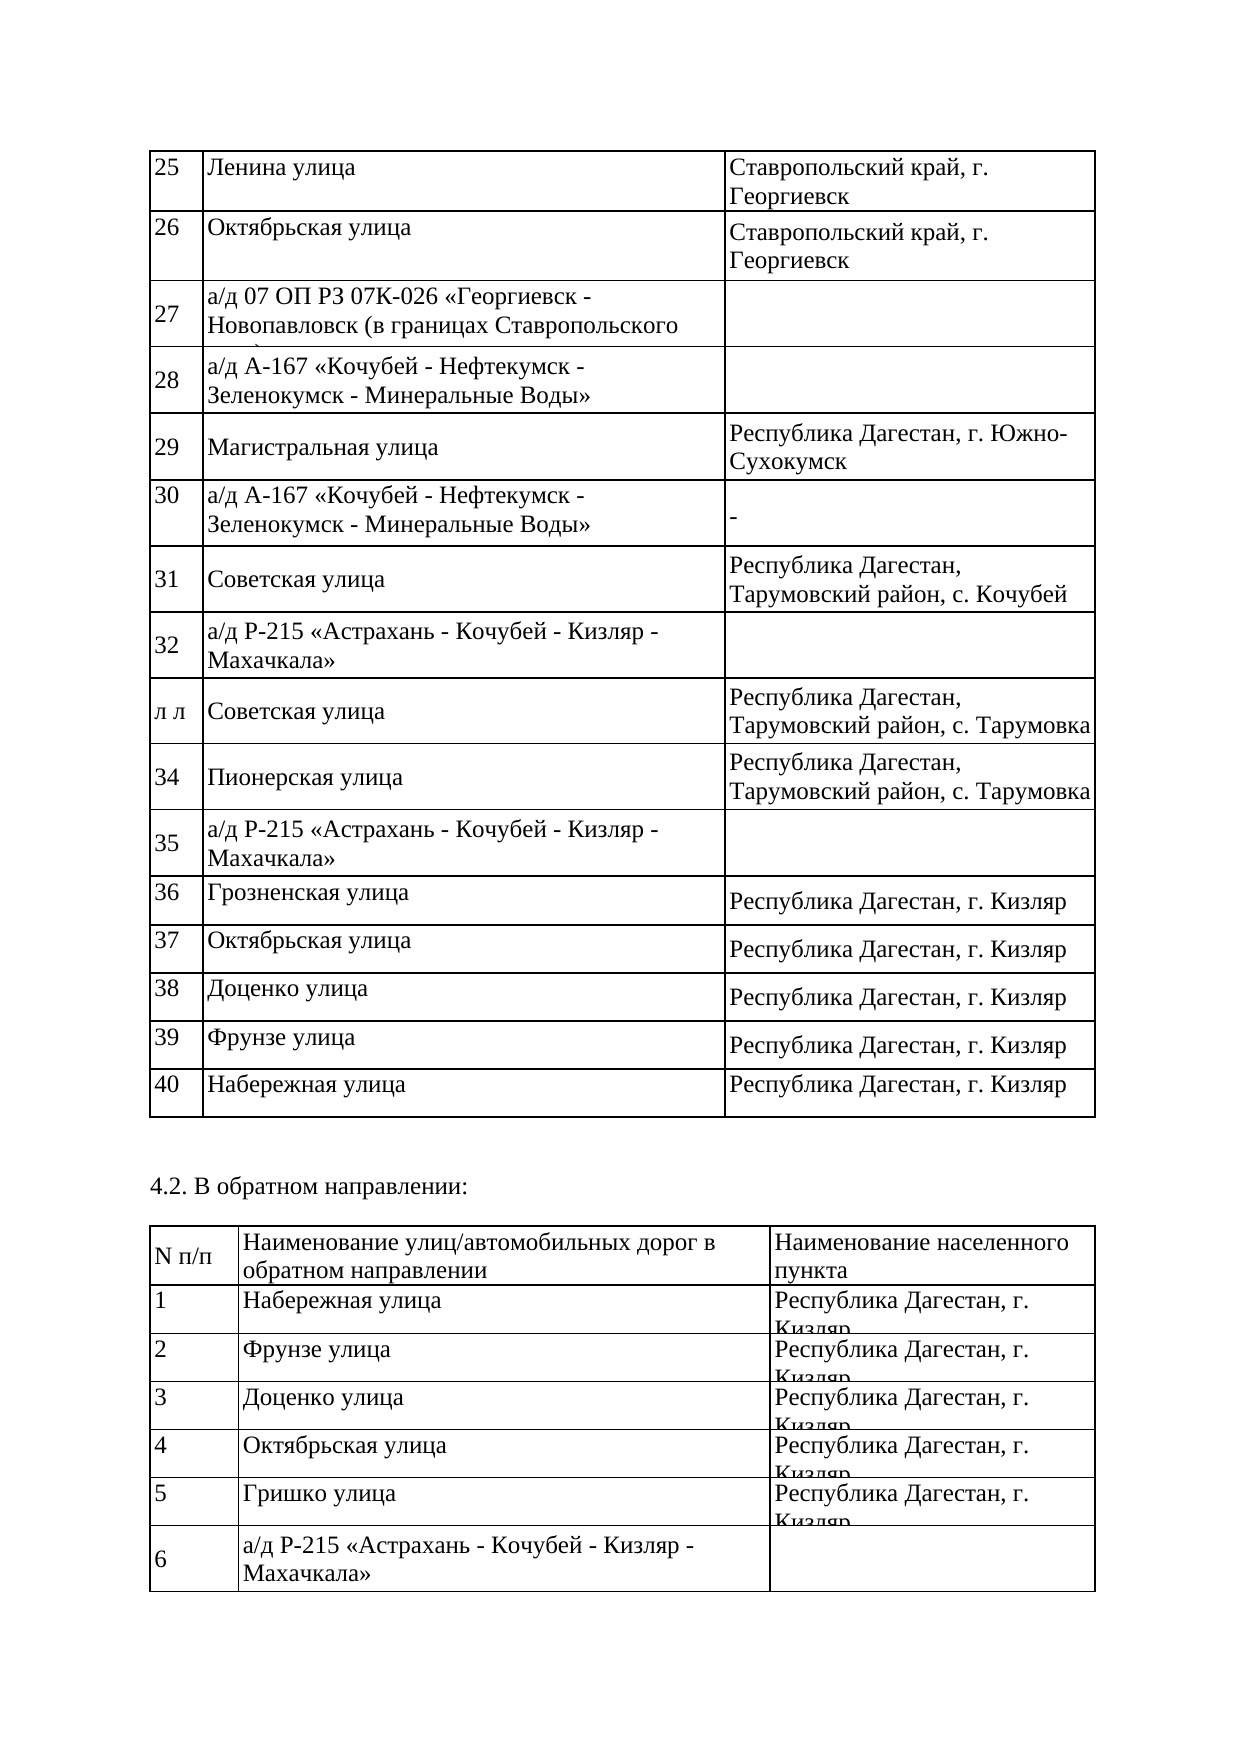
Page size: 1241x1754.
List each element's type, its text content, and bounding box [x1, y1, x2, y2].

table_cell Гришко улица [239, 1478, 769, 1525]
table_cell 29 [151, 414, 202, 479]
table_cell Республика Дагестан, г. Кизляр [726, 1022, 1094, 1068]
table_cell Фрунзе улица [204, 1022, 724, 1068]
table_cell Октябрьская улица [204, 212, 724, 279]
table_cell Набережная улица [204, 1070, 724, 1116]
table_cell 30 [151, 481, 202, 545]
table_cell Магистральная улица [204, 414, 724, 479]
table_cell Грозненская улица [204, 877, 724, 924]
table_cell а/д Р-215 «Астрахань - Кочубей - Кизляр -Махачкала» [204, 613, 724, 677]
table_cell Пионерская улица [204, 744, 724, 808]
table_cell 35 [151, 810, 202, 875]
table_cell 6 [151, 1526, 238, 1591]
table_cell Республика Дагестан, г. Кизляр [726, 1070, 1094, 1116]
table_cell 26 [151, 212, 202, 279]
table_cell 4 [151, 1430, 238, 1477]
table_cell - [726, 481, 1094, 545]
table_cell Республика Дагестан, г. Кизляр [771, 1430, 1094, 1477]
table_cell [726, 810, 1094, 875]
table_cell 34 [151, 744, 202, 808]
table_cell 31 [151, 547, 202, 611]
table_cell [771, 1526, 1094, 1591]
table_cell 2 [151, 1334, 238, 1381]
table_cell Октябрьская улица [204, 926, 724, 972]
table_cell 39 [151, 1022, 202, 1068]
table_cell 3 [151, 1382, 238, 1429]
table_cell Республика Дагестан, г. Кизляр [726, 926, 1094, 972]
table_cell Советская улица [204, 547, 724, 611]
table_cell 40 [151, 1070, 202, 1116]
table_cell [726, 281, 1094, 346]
table_header N п/п [151, 1227, 238, 1284]
table_cell 37 [151, 926, 202, 972]
table_cell Республика Дагестан, г. Кизляр [726, 877, 1094, 924]
table_cell 25 [151, 152, 202, 210]
table_cell Республика Дагестан, г. Кизляр [771, 1382, 1094, 1429]
table_cell а/д Р-215 «Астрахань - Кочубей - Кизляр -Махачкала» [204, 810, 724, 875]
table_cell Республика Дагестан, г. Южно-Сухокумск [726, 414, 1094, 479]
table_cell Октябрьская улица [239, 1430, 769, 1477]
table_cell Ставропольский край, г. Георгиевск [726, 212, 1094, 279]
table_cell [726, 152, 1094, 210]
table_header Наименование населенного пункта [771, 1227, 1094, 1284]
table_cell Доценко улица [239, 1382, 769, 1429]
table_cell 28 [151, 347, 202, 412]
table_cell Республика Дагестан, Тарумовский район, с. Тарумовка [726, 744, 1094, 808]
table_cell Республика Дагестан, Тарумовский район, с. Тарумовка [726, 679, 1094, 742]
table_cell Республика Дагестан, г. Кизляр [726, 974, 1094, 1020]
table_cell Набережная улица [239, 1286, 769, 1333]
table_cell 38 [151, 974, 202, 1020]
table_cell Доценко улица [204, 974, 724, 1020]
table_cell Республика Дагестан, г. Кизляр [771, 1334, 1094, 1381]
table_cell [726, 347, 1094, 412]
table_cell а/д А-167 «Кочубей - Нефтекумск - Зеленокумск - Минеральные Воды» [204, 481, 724, 545]
table_cell 32 [151, 613, 202, 677]
table_cell Республика Дагестан, г. Кизляр [771, 1478, 1094, 1525]
table_cell Республика Дагестан, Тарумовский район, с. Кочубей [726, 547, 1094, 611]
table_cell 1 [151, 1286, 238, 1333]
table_cell а/д А-167 «Кочубей - Нефтекумск - Зеленокумск - Минеральные Воды» [204, 347, 724, 412]
table_cell Республика Дагестан, г. Кизляр [771, 1286, 1094, 1333]
table_cell 36 [151, 877, 202, 924]
text 4.2. В обратном направлении: [150, 1171, 1090, 1200]
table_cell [239, 1526, 769, 1591]
table_cell Ленина улица [204, 152, 724, 210]
table_cell Советская улица [204, 679, 724, 742]
table_header Наименование улиц/автомобильных дорог в обратном направлении [239, 1227, 769, 1284]
table_cell Фрунзе улица [239, 1334, 769, 1381]
table_cell 5 [151, 1478, 238, 1525]
table_cell [726, 613, 1094, 677]
table_cell 27 [151, 281, 202, 346]
table_cell а/д 07 ОП РЗ 07К-026 «Георгиевск - Новопавловск (в границах Ставропольского края)» [204, 281, 724, 346]
table_cell л л [151, 679, 202, 742]
